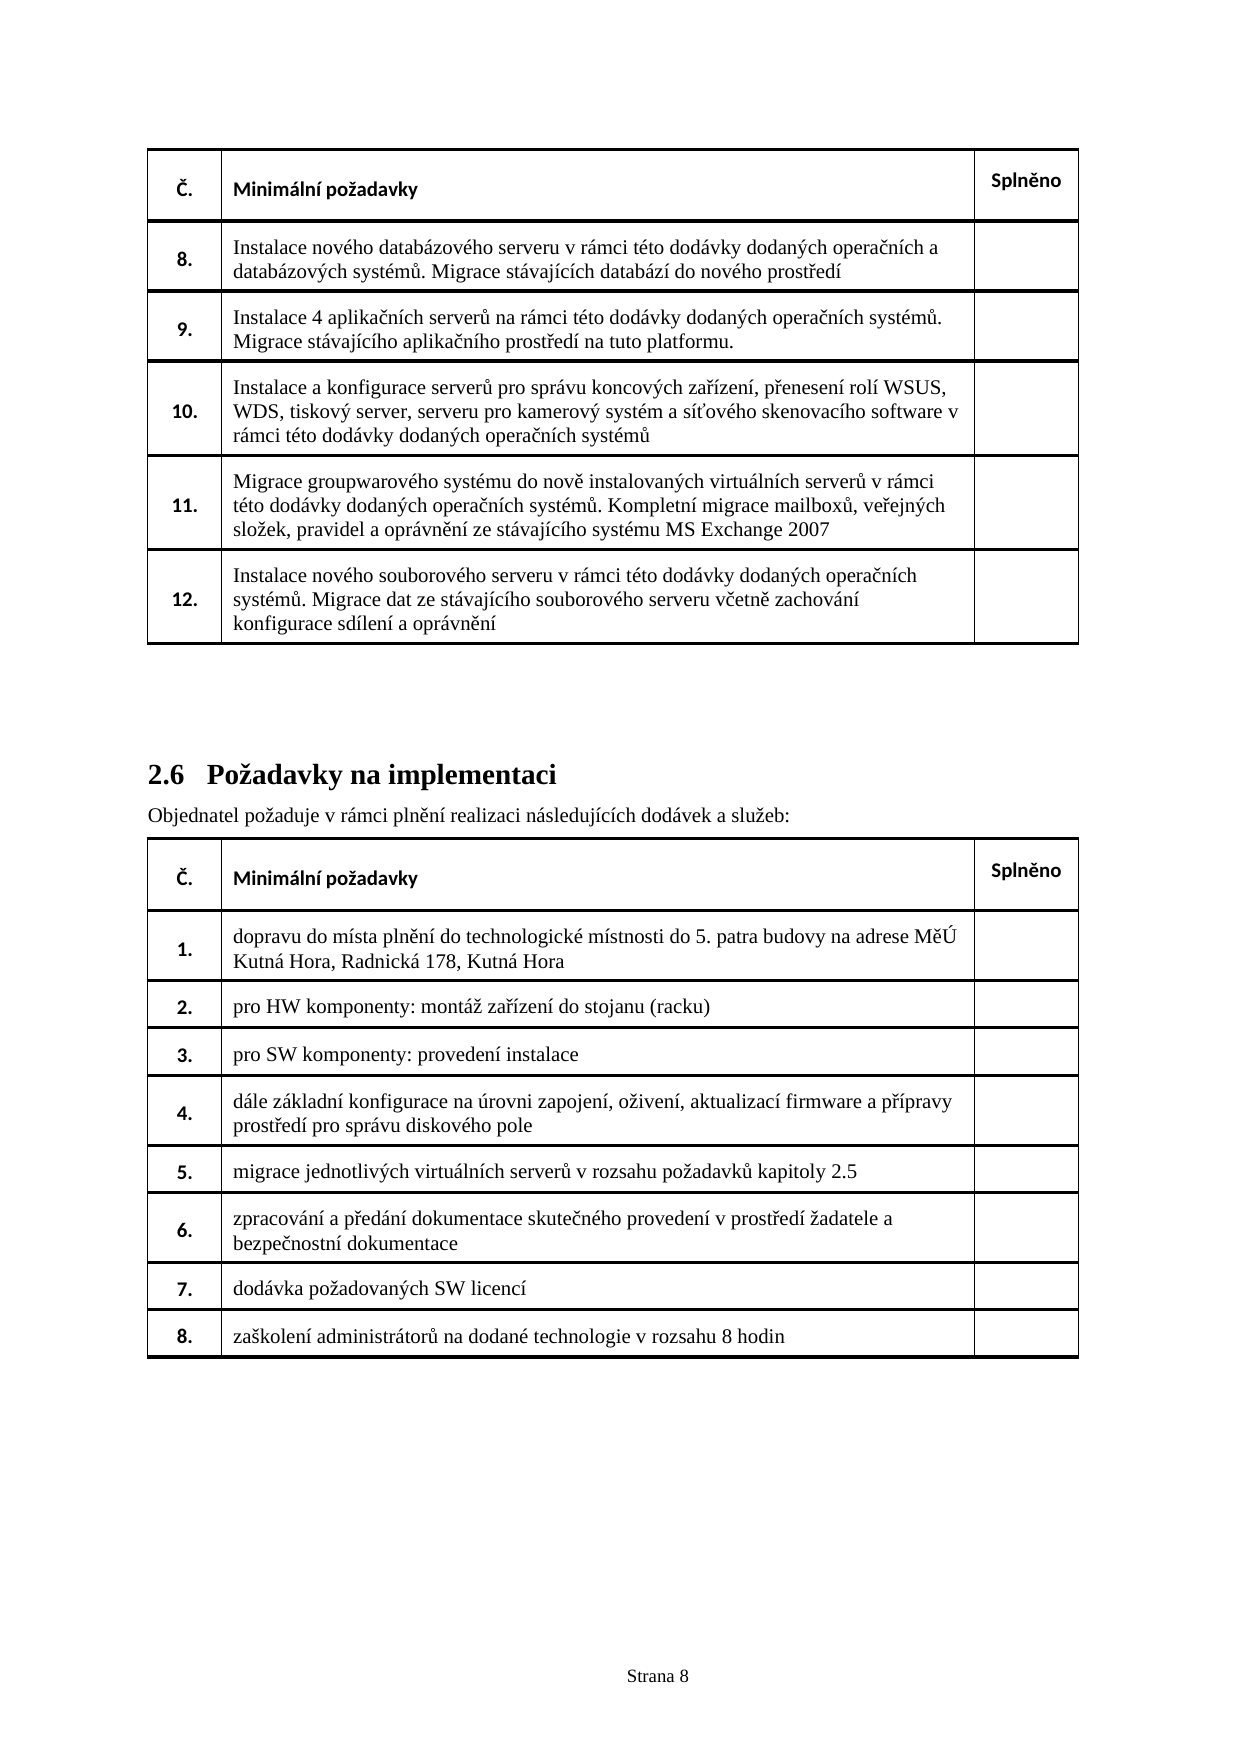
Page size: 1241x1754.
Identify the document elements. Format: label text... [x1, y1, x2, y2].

table_cell 9. [148, 293, 221, 359]
table_cell 3. [148, 1029, 221, 1073]
table_cell [975, 1029, 1078, 1073]
subtitle Požadavky na implementaci [148, 757, 1093, 791]
table_cell Migrace groupwarového systému do nově instalovaných virtuálních serverů v rámci této dodávky dodaných operačních systémů. Kompletní migrace mailboxů, veřejných složek, pravidel a oprávnění ze stávajícího systému MS Exchange 2007 [222, 457, 974, 547]
table_cell dopravu do místa plnění do technologické místnosti do 5. patra budovy na adrese MěÚ Kutná Hora, Radnická 178, Kutná Hora [222, 912, 974, 979]
table_cell Instalace nového databázového serveru v rámci této dodávky dodaných operačních a databázových systémů. Migrace stávajících databází do nového prostředí [222, 223, 974, 289]
table_cell Instalace 4 aplikačních serverů na rámci této dodávky dodaných operačních systémů. Migrace stávajícího aplikačního prostředí na tuto platformu. [222, 293, 974, 359]
table_cell [975, 1311, 1078, 1355]
table_cell migrace jednotlivých virtuálních serverů v rozsahu požadavků kapitoly 2.5 [222, 1147, 974, 1191]
table_cell Č. [148, 151, 221, 219]
table_cell 6. [148, 1194, 221, 1261]
table_cell [975, 982, 1078, 1026]
table_cell Instalace nového souborového serveru v rámci této dodávky dodaných operačních systémů. Migrace dat ze stávajícího souborového serveru včetně zachování konfigurace sdílení a oprávnění [222, 551, 974, 642]
table_cell zaškolení administrátorů na dodané technologie v rozsahu 8 hodin [222, 1311, 974, 1355]
table_cell 5. [148, 1147, 221, 1191]
table_cell pro HW komponenty: montáž zařízení do stojanu (racku) [222, 982, 974, 1026]
table_cell 12. [148, 551, 221, 642]
table_cell Splněno [975, 151, 1078, 219]
table_cell [975, 457, 1078, 547]
table_cell zpracování a předání dokumentace skutečného provedení v prostředí žadatele a bezpečnostní dokumentace [222, 1194, 974, 1261]
table_header Splněno [975, 840, 1078, 909]
table_cell dodávka požadovaných SW licencí [222, 1264, 974, 1308]
table_cell 11. [148, 457, 221, 547]
table_cell [975, 1147, 1078, 1191]
table_cell [975, 363, 1078, 453]
table_cell [975, 1077, 1078, 1143]
table_cell [975, 912, 1078, 979]
table_cell Instalace a konfigurace serverů pro správu koncových zařízení, přenesení rolí WSUS, WDS, tiskový server, serveru pro kamerový systém a síťového skenovacího software v rámci této dodávky dodaných operačních systémů [222, 363, 974, 453]
table_cell [975, 551, 1078, 642]
table_header Č. [148, 840, 221, 909]
text Objednatel požaduje v rámci plnění realizaci následujících dodávek a služeb: [148, 803, 1093, 827]
table_cell 10. [148, 363, 221, 453]
table_cell [975, 1264, 1078, 1308]
table_cell dále základní konfigurace na úrovni zapojení, oživení, aktualizací firmware a přípravy prostředí pro správu diskového pole [222, 1077, 974, 1143]
table_header Minimální požadavky [222, 840, 974, 909]
table_cell 4. [148, 1077, 221, 1143]
table_cell 2. [148, 982, 221, 1026]
table_cell [975, 223, 1078, 289]
table_cell 1. [148, 912, 221, 979]
table_cell [975, 293, 1078, 359]
table_cell 8. [148, 1311, 221, 1355]
table_cell [975, 1194, 1078, 1261]
table_cell Minimální požadavky [222, 151, 974, 219]
table_cell pro SW komponenty: provedení instalace [222, 1029, 974, 1073]
table_cell 7. [148, 1264, 221, 1308]
table_cell 8. [148, 223, 221, 289]
